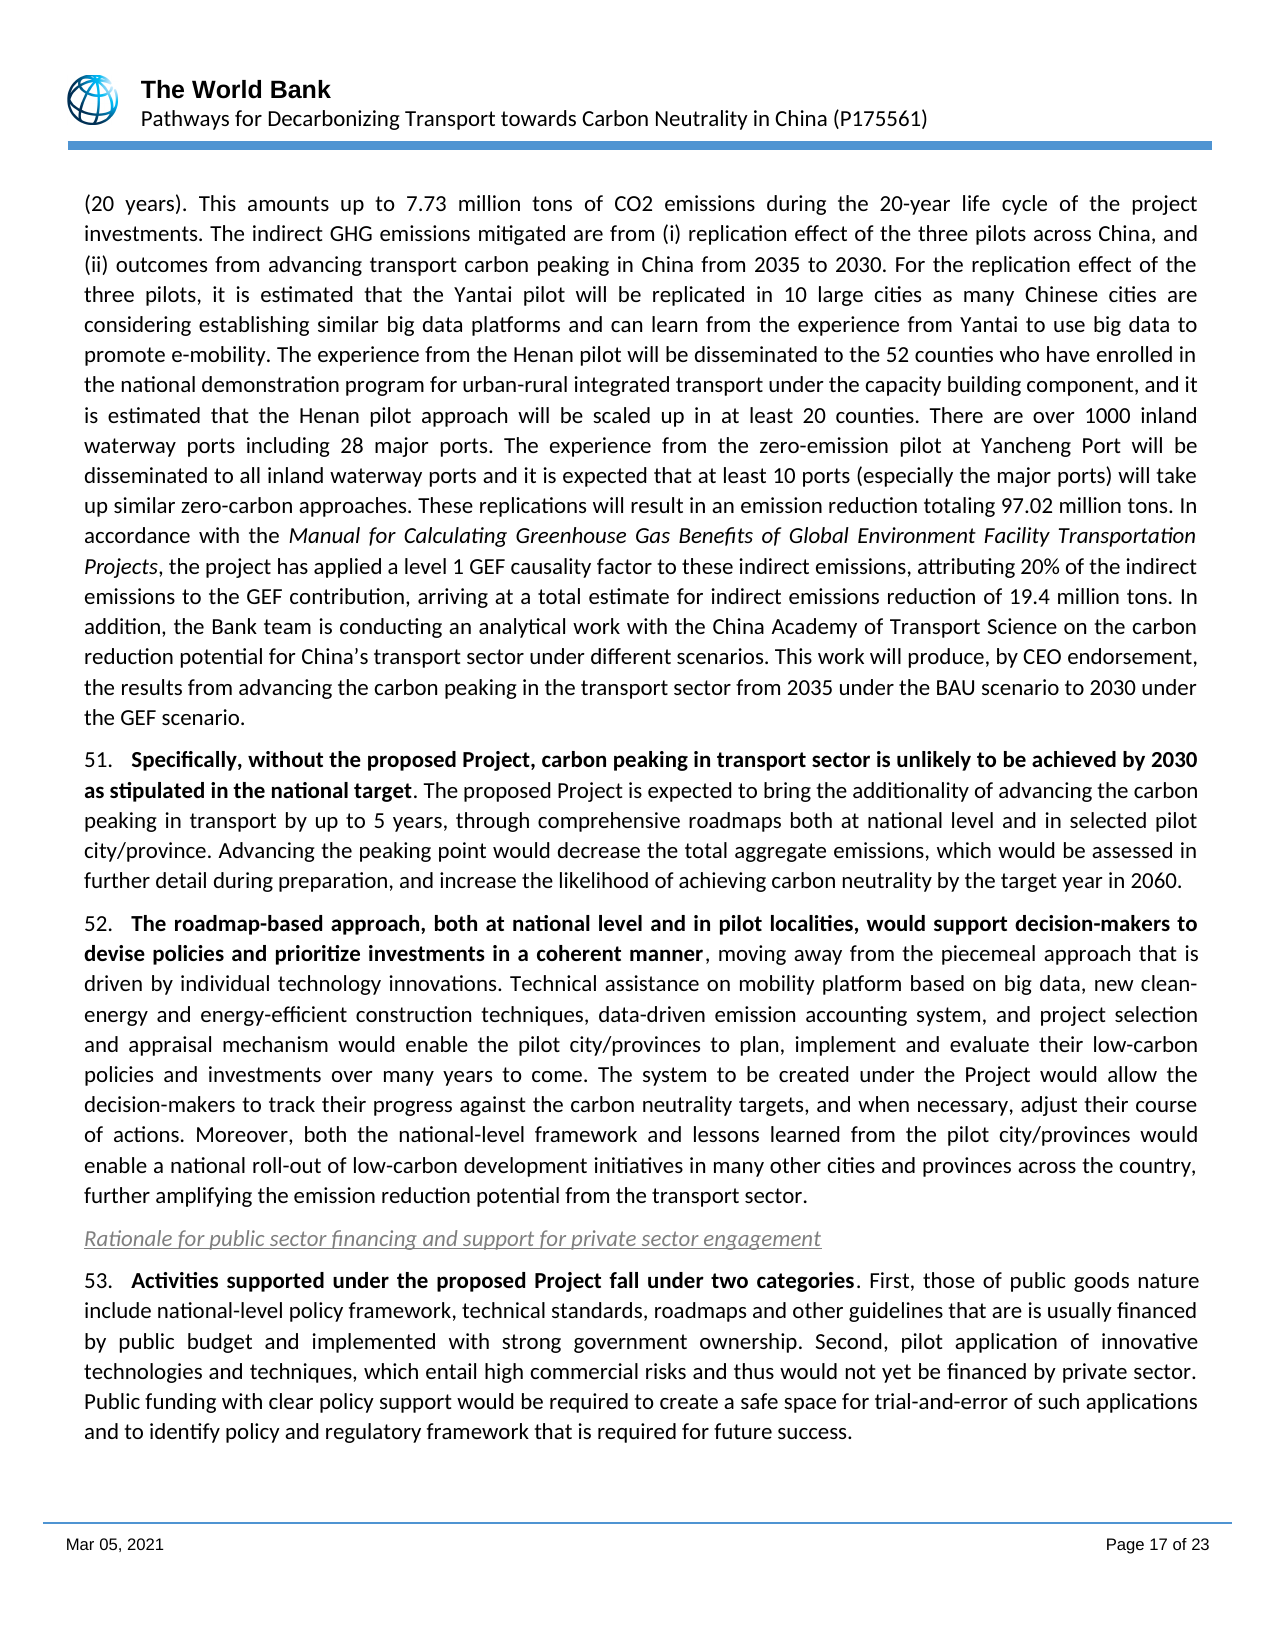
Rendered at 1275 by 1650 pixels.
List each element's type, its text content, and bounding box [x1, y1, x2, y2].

picture [91, 86, 97, 94]
text Rationale for public sector financing and support for private sector engagement [84, 1224, 1200, 1252]
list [84, 189, 1200, 731]
picture [83, 83, 91, 90]
list Activities supported under the proposed Project fall under two categories. First, those of public goods nature include national-level policy framework, technical standards, roadmaps and other guidelines that are is usually financed by public budget and implemented with strong government ownership. Second, pilot application of innovative technologies and techniques, which entail high commercial risks and thus would not yet be financed by private sector. Public funding with clear policy support would be required to create a safe space for trial-and-error of such applications and to identify policy and regulatory framework that is required for future success. [84, 1266, 1200, 1445]
picture [99, 75, 119, 113]
picture [67, 75, 119, 125]
list The roadmap-based approach, both at national level and in pilot localities, would support decision-makers to devise policies and prioritize investments in a coherent manner, moving away from the piecemeal approach that is driven by individual technology innovations. Technical assistance on mobility platform based on big data, new clean-energy and energy-efficient construction techniques, data-driven emission accounting system, and project selection and appraisal mechanism would enable the pilot city/provinces to plan, implement and evaluate their low-carbon policies and investments over many years to come. The system to be created under the Project would allow the decision-makers to track their progress against the carbon neutrality targets, and when necessary, adjust their course of actions. Moreover, both the national-level framework and lessons learned from the pilot city/provinces would enable a national roll-out of low-carbon development initiatives in many other cities and provinces across the country, further amplifying the emission reduction potential from the transport sector. [84, 909, 1200, 1209]
list Specifically, without the proposed Project, carbon peaking in transport sector is unlikely to be achieved by 2030 as stipulated in the national target. The proposed Project is expected to bring the additionality of advancing the carbon peaking in transport by up to 5 years, through comprehensive roadmaps both at national level and in selected pilot city/province. Advancing the peaking point would decrease the total aggregate emissions, which would be assessed in further detail during preparation, and increase the likelihood of achieving carbon neutrality by the target year in 2060. [84, 746, 1200, 894]
